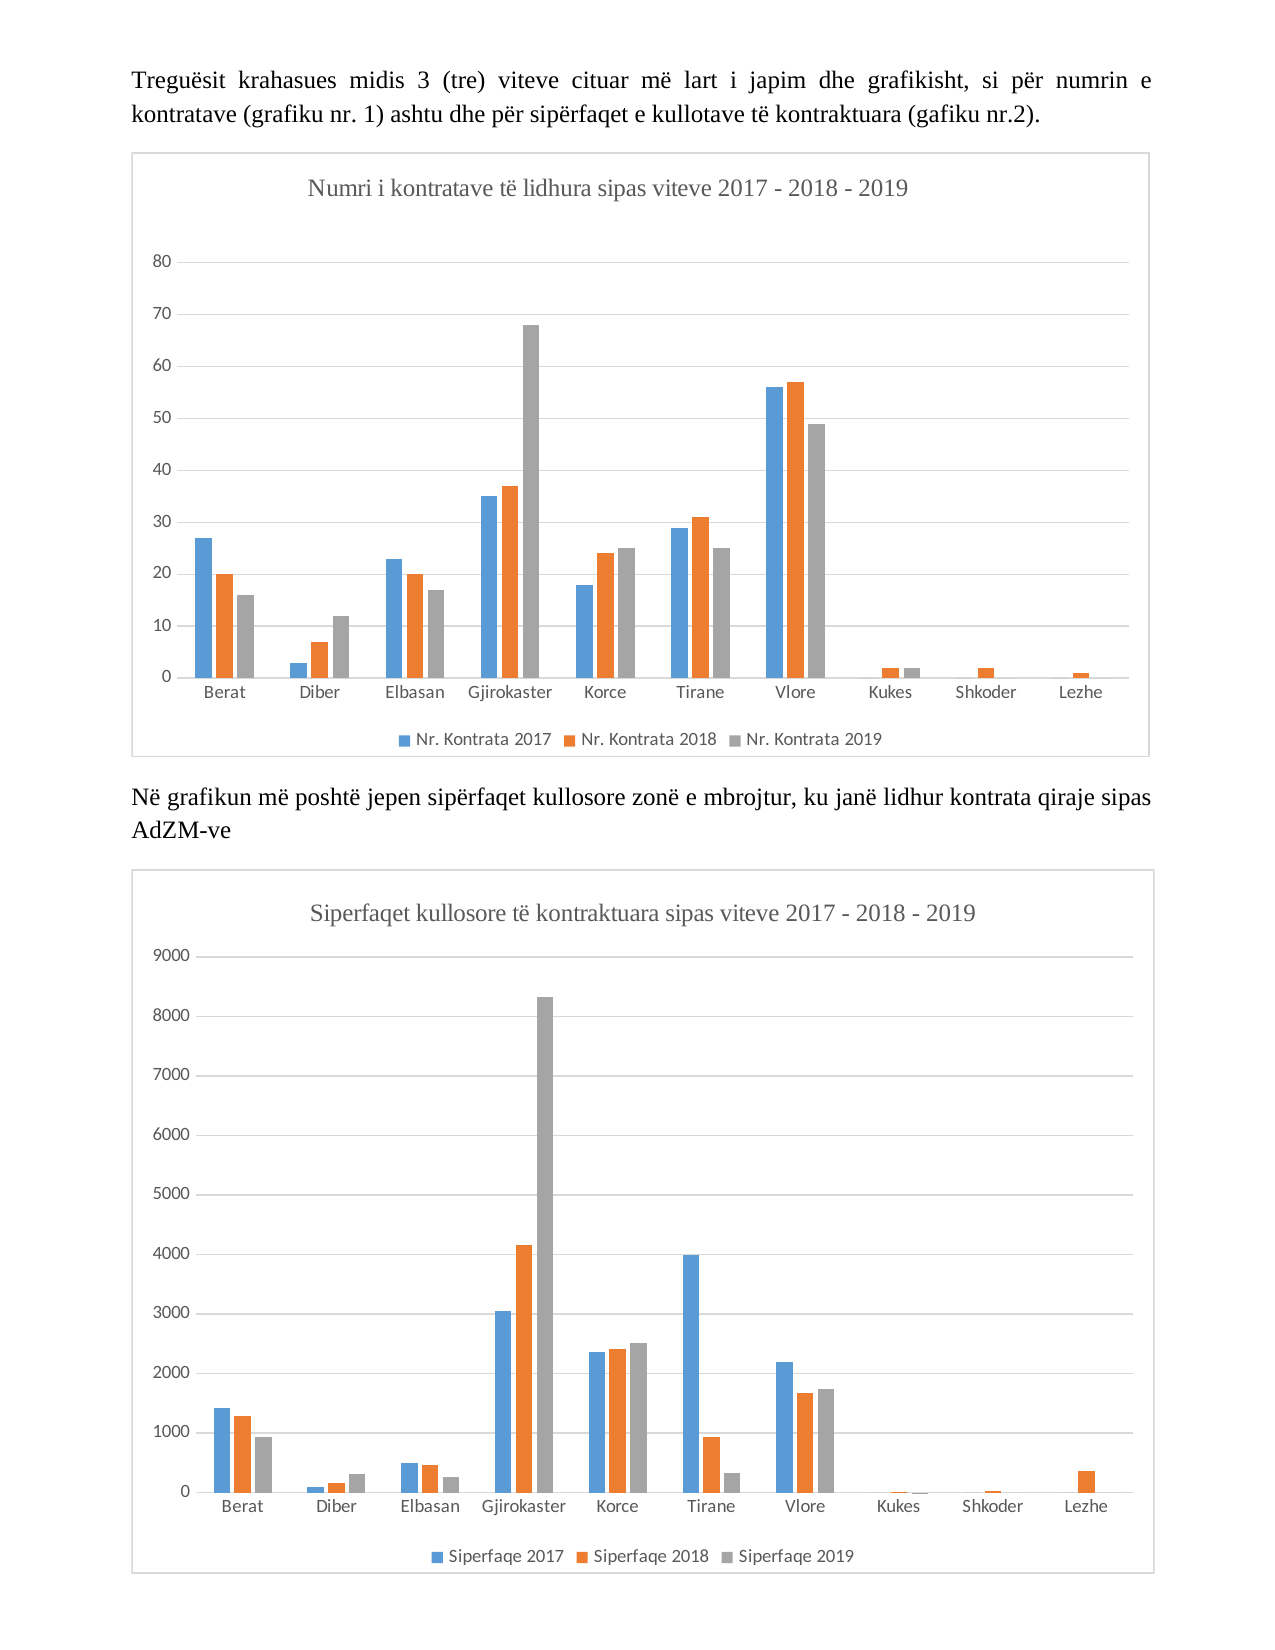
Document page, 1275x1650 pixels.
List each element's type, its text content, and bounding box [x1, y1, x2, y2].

text Treguësit krahasues midis 3 (tre) viteve cituar më lart i japim dhe grafikisht, si për numrin e kontratave (grafiku nr. 1) ashtu dhe për sipërfaqet e kullotave të kontraktuara (gafiku nr.2). [131, 66, 1153, 127]
text Në grafikun më poshtë jepen sipërfaqet kullosore zonë e mbrojtur, ku janë lidhur kontrata qiraje sipas AdZM-ve [131, 782, 1153, 844]
